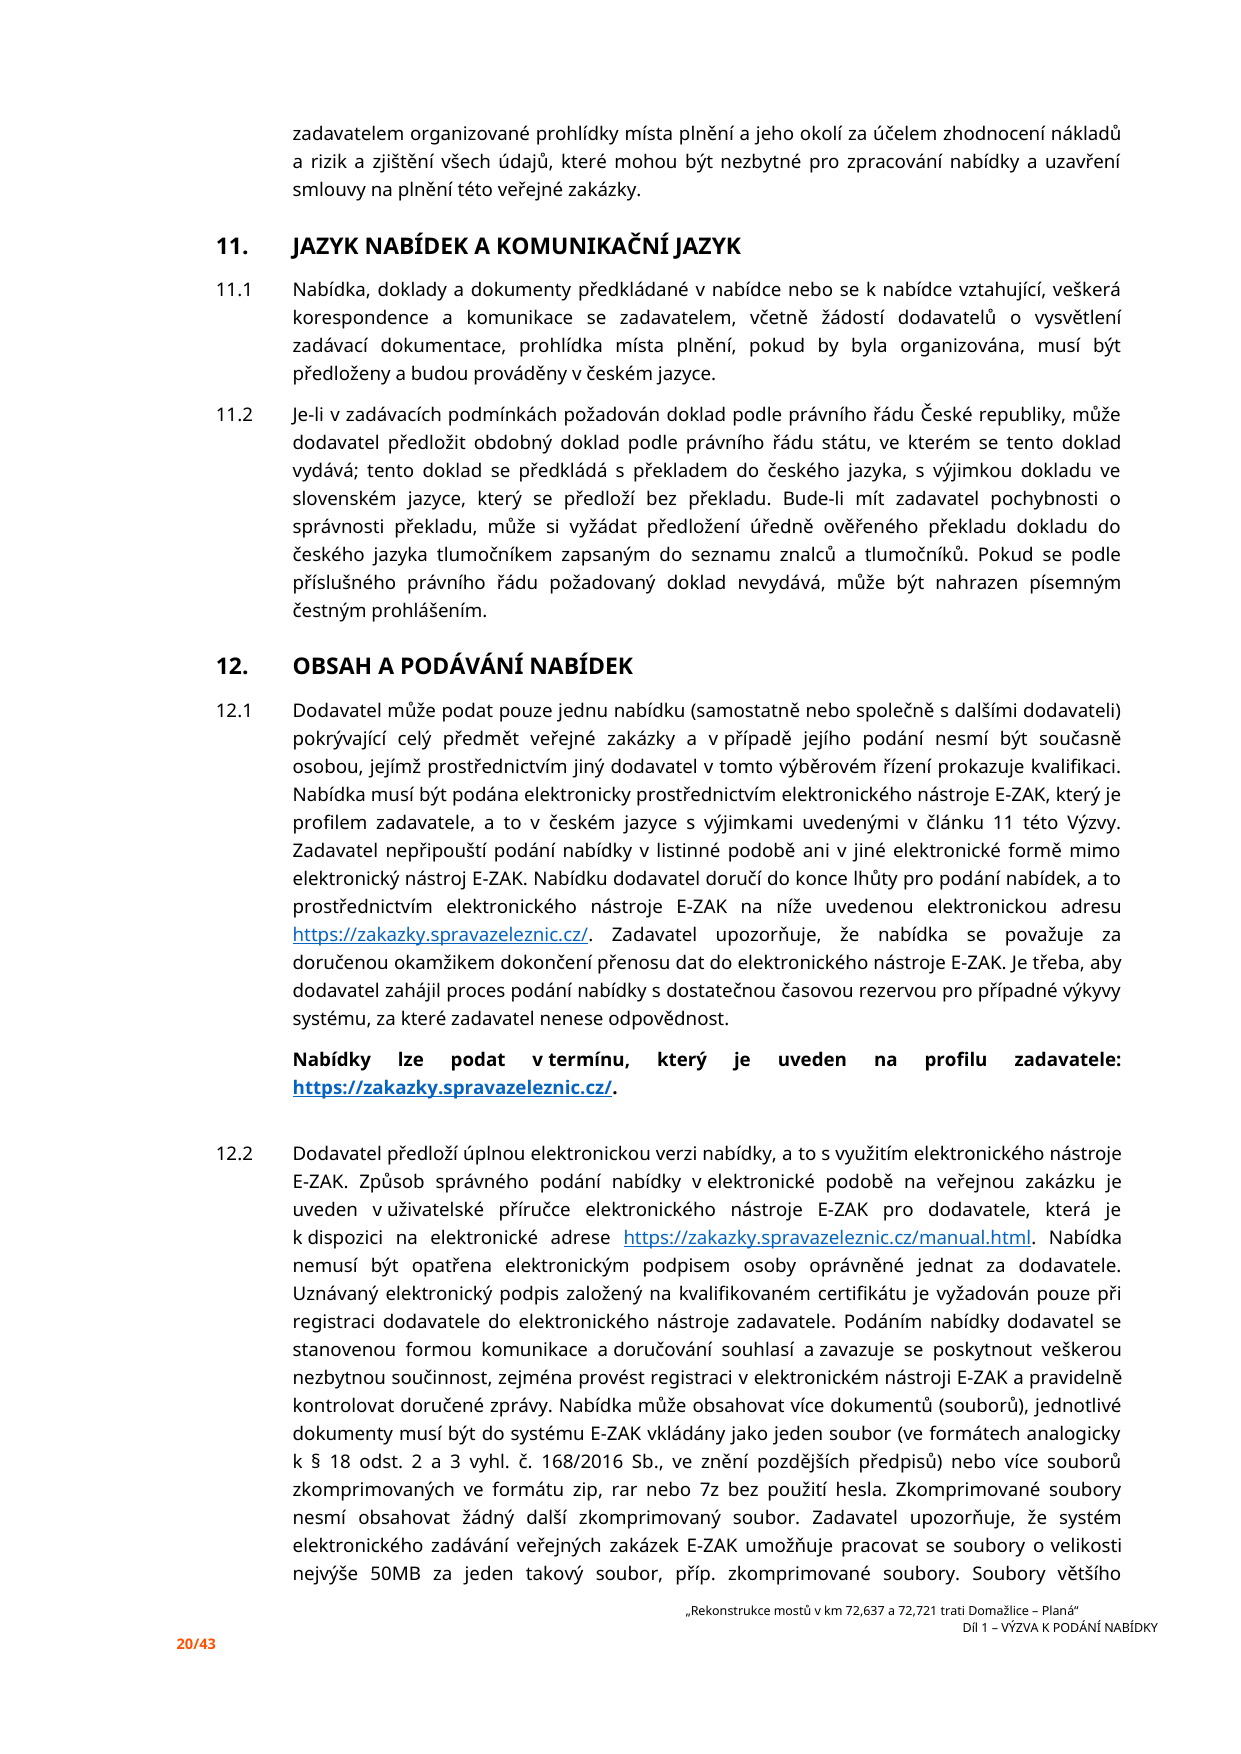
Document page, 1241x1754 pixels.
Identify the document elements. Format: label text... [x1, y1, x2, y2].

text Nabídky lze podat v termínu, který je uveden na profilu zadavatele: https://zakazky.spravazeleznic.cz/. [292, 1046, 1122, 1099]
text JAZYK NABÍDEK A KOMUNIKAČNÍ JAZYK [216, 230, 1122, 261]
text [216, 1140, 1122, 1586]
text Nabídka, doklady a dokumenty předkládané v nabídce nebo se k nabídce vztahující, veškerá korespondence a komunikace se zadavatelem, včetně žádostí dodavatelů o vysvětlení zadávací dokumentace, prohlídka místa plnění, pokud by byla organizována, musí být předloženy a budou prováděny v českém jazyce. [216, 277, 1122, 386]
text Dodavatel může podat pouze jednu nabídku (samostatně nebo společně s dalšími dodavateli) pokrývající celý předmět veřejné zakázky a v případě jejího podání nesmí být současně osobou, jejímž prostřednictvím jiný dodavatel v tomto výběrovém řízení prokazuje kvalifikaci. Nabídka musí být podána elektronicky prostřednictvím elektronického nástroje E-ZAK, který je profilem zadavatele, a to v českém jazyce s výjimkami uvedenými v článku 11 této Výzvy. Zadavatel nepřipouští podání nabídky v listinné podobě ani v jiné elektronické formě mimo elektronický nástroj E-ZAK. Nabídku dodavatel doručí do konce lhůty pro podání nabídek, a to prostřednictvím elektronického nástroje E-ZAK na níže uvedenou elektronickou adresu https://zakazky.spravazeleznic.cz/. Zadavatel upozorňuje, že nabídka se považuje za doručenou okamžikem dokončení přenosu dat do elektronického nástroje E-ZAK. Je třeba, aby dodavatel zahájil proces podání nabídky s dostatečnou časovou rezervou pro případné výkyvy systému, za které zadavatel nenese odpovědnost. [216, 697, 1122, 1031]
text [216, 121, 1122, 202]
text OBSAH A PODÁVÁNÍ NABÍDEK [216, 650, 1122, 682]
text Je-li v zadávacích podmínkách požadován doklad podle právního řádu České republiky, může dodavatel předložit obdobný doklad podle právního řádu státu, ve kterém se tento doklad vydává; tento doklad se předkládá s překladem do českého jazyka, s výjimkou dokladu ve slovenském jazyce, který se předloží bez překladu. Bude-li mít zadavatel pochybnosti o správnosti překladu, může si vyžádat předložení úředně ověřeného překladu dokladu do českého jazyka tlumočníkem zapsaným do seznamu znalců a tlumočníků. Pokud se podle příslušného právního řádu požadovaný doklad nevydává, může být nahrazen písemným čestným prohlášením. [216, 401, 1122, 623]
